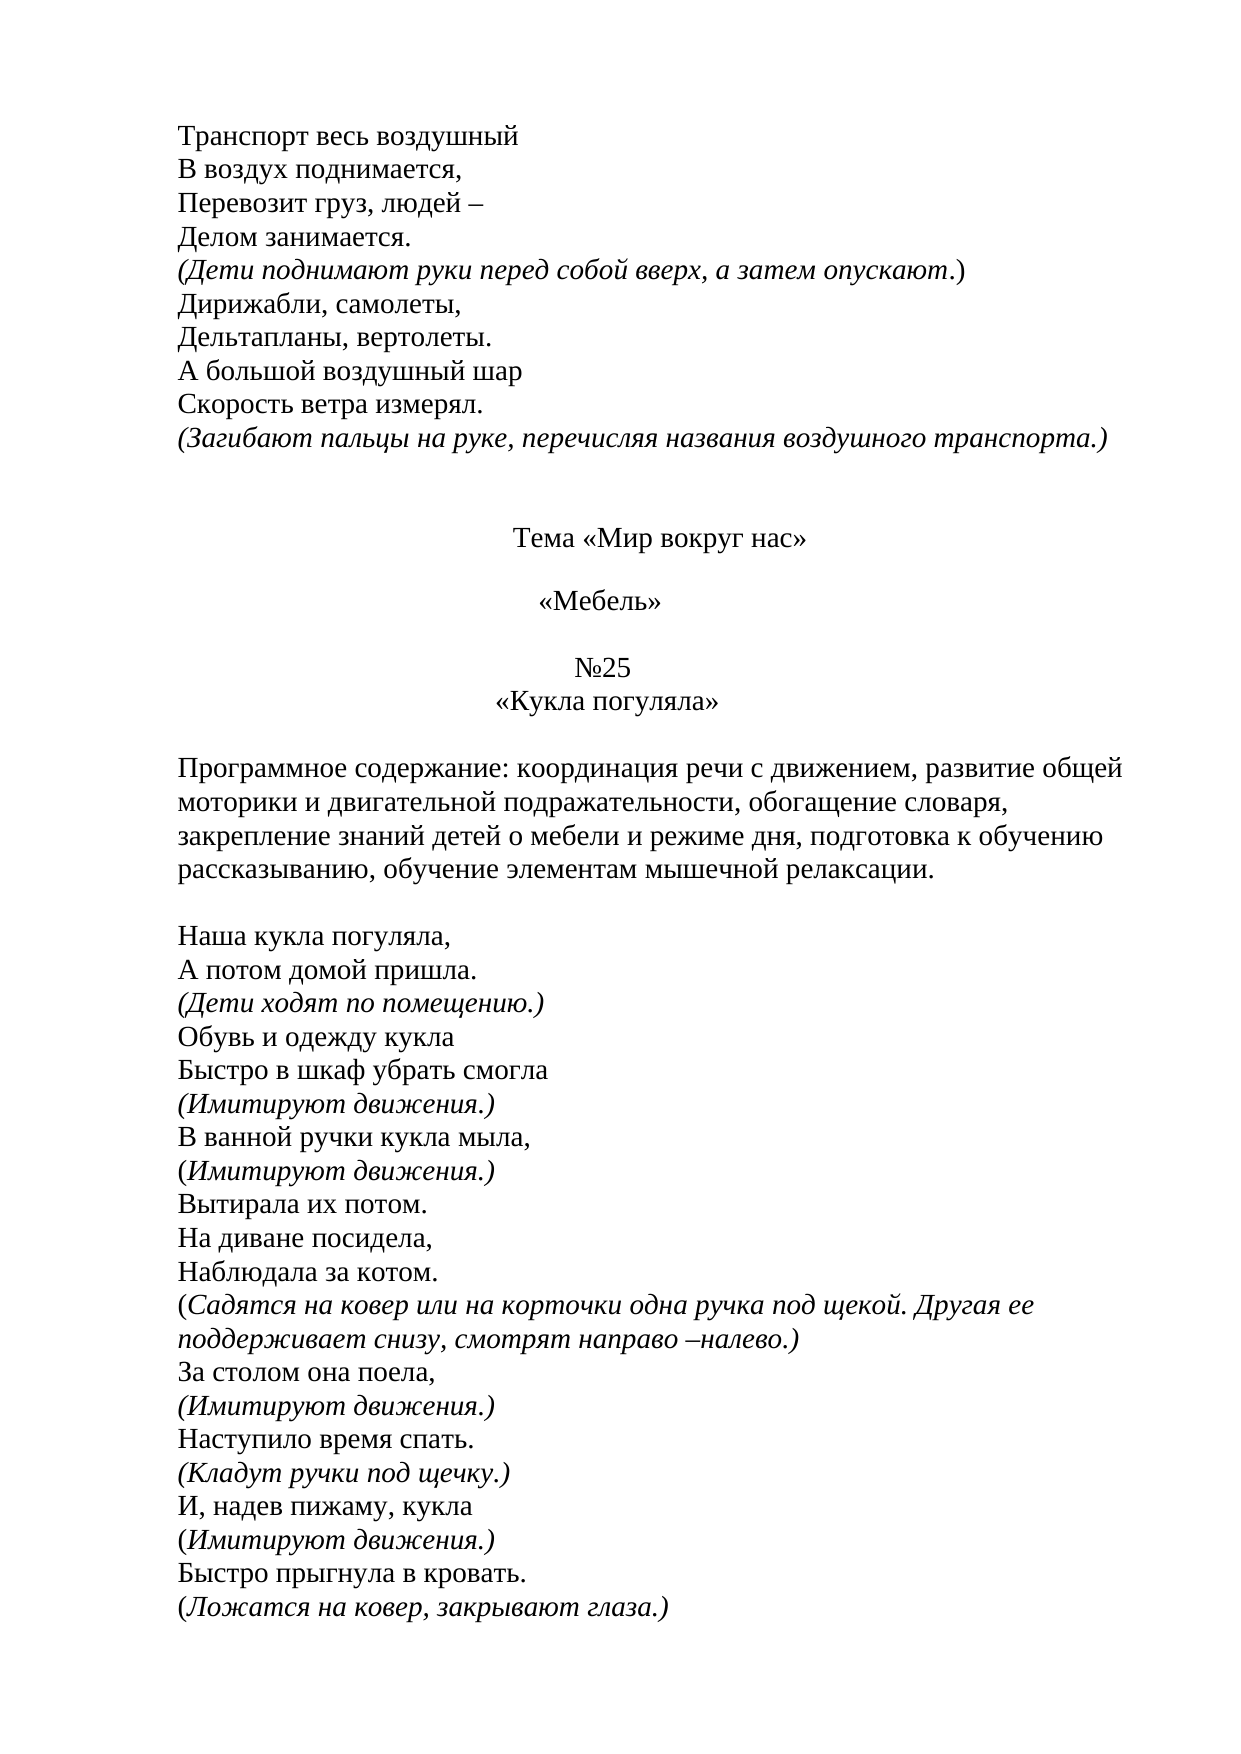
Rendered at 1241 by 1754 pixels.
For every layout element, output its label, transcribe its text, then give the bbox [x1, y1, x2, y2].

text Наша кукла погуляла, [177, 918, 1152, 952]
text (Загибают пальцы на руке, перечисляя названия воздушного транспорта.) [177, 420, 1152, 453]
text Обувь и одежду кукла [177, 1019, 1152, 1052]
text (Дети ходят по помещению.) [177, 985, 1152, 1019]
text (Имитируют движения.) [177, 1388, 1152, 1421]
text (Кладут ручки под щечку.) [177, 1455, 1152, 1488]
text (Ложатся на ковер, закрывают глаза.) [177, 1589, 1152, 1623]
text Программное содержание: координация речи с движением, развитие общей моторики и двигательной подражательности, обогащение словаря, закрепление знаний детей о мебели и режиме дня, подготовка к обучению рассказыванию, обучение элементам мышечной релаксации. [177, 751, 1152, 885]
text Наступило время спать. [177, 1421, 1152, 1455]
text (Дети поднимают руки перед собой вверх, а затем опускают.) [177, 252, 1152, 286]
text (Садятся на ковер или на корточки одна ручка под щекой. Другая ее поддерживает снизу, смотрят направо –налево.) [177, 1287, 1152, 1354]
text Транспорт весь воздушный [177, 118, 1152, 152]
text «Мебель» [177, 583, 1152, 616]
text Быстро прыгнула в кровать. [177, 1556, 1152, 1589]
text Тема «Мир вокруг нас» [177, 521, 1152, 554]
text Вытирала их потом. [177, 1187, 1152, 1220]
text «Кукла погуляла» [177, 683, 1152, 717]
text И, надев пижаму, кукла [177, 1488, 1152, 1522]
text Дельтапланы, вертолеты. [177, 319, 1152, 353]
text За столом она поела, [177, 1354, 1152, 1388]
text (Имитируют движения.) [177, 1086, 1152, 1119]
text А большой воздушный шар [177, 353, 1152, 386]
text (Имитируют движения.) [177, 1522, 1152, 1556]
text А потом домой пришла. [177, 952, 1152, 985]
text Скорость ветра измерял. [177, 386, 1152, 420]
text №25 [177, 650, 1152, 683]
text Делом занимается. [177, 219, 1152, 252]
text Перевозит груз, людей – [177, 185, 1152, 219]
text На диване посидела, [177, 1220, 1152, 1254]
text Быстро в шкаф убрать смогла [177, 1052, 1152, 1086]
text В воздух поднимается, [177, 152, 1152, 185]
text Наблюдала за котом. [177, 1254, 1152, 1287]
text (Имитируют движения.) [177, 1153, 1152, 1187]
text В ванной ручки кукла мыла, [177, 1119, 1152, 1153]
text Дирижабли, самолеты, [177, 286, 1152, 319]
